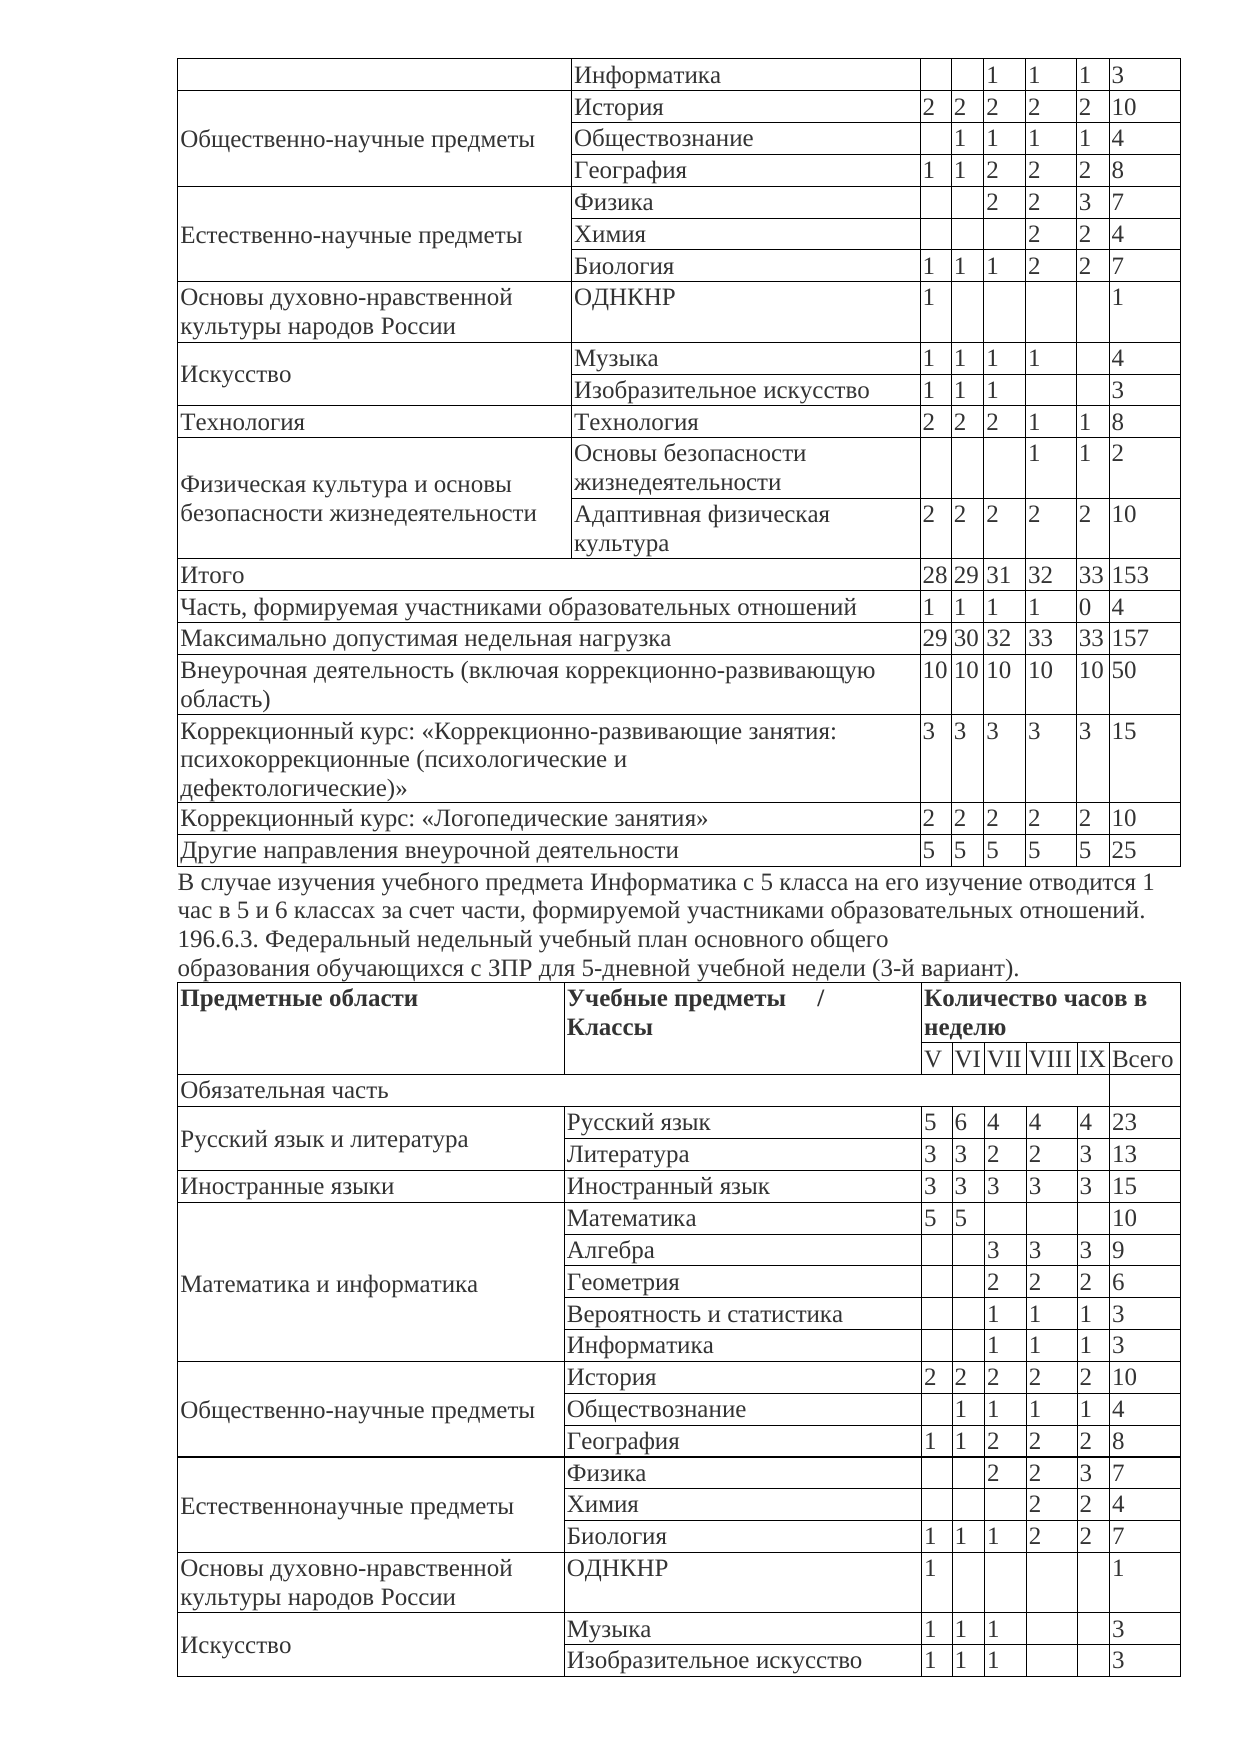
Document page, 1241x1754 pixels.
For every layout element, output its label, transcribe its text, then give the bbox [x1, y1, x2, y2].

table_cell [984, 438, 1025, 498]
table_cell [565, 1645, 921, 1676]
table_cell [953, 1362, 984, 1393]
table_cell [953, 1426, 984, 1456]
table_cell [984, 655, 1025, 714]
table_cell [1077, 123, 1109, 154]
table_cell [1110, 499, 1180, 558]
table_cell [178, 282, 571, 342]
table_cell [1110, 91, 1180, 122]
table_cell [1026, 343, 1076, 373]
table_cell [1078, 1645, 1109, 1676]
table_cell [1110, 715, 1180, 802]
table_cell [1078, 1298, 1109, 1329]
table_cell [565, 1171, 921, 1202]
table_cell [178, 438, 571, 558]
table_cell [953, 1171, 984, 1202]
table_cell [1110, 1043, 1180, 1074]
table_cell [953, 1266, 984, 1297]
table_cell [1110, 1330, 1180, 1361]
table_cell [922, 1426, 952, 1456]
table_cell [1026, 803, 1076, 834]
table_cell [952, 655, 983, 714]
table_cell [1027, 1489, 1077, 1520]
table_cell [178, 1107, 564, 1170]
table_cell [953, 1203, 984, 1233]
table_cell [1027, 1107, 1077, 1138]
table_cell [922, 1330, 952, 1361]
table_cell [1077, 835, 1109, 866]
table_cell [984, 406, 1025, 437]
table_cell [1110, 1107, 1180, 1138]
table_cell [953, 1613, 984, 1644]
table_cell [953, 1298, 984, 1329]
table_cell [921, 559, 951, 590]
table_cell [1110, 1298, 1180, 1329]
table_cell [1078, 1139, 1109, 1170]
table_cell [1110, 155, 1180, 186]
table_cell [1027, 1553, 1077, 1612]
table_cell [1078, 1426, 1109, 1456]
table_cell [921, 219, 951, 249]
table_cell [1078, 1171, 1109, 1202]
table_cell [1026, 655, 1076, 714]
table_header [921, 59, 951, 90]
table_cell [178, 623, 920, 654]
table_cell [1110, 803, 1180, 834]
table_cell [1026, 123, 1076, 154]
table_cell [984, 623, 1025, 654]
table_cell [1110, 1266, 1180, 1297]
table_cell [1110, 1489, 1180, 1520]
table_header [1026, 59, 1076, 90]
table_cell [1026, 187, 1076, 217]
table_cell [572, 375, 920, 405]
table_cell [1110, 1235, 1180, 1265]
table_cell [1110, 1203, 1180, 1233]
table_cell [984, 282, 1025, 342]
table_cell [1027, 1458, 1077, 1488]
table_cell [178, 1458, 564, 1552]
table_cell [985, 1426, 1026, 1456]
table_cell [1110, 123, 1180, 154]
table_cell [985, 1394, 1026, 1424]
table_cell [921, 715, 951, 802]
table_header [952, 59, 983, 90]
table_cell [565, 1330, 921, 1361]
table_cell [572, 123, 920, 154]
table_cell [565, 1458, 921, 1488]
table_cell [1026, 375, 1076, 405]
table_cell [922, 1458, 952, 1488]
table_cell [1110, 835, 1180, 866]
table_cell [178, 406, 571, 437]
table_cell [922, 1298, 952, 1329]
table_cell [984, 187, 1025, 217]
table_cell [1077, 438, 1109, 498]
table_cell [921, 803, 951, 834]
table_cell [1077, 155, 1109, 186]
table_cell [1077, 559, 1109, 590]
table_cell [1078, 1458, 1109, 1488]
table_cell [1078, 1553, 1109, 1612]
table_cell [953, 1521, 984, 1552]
list Федеральный недельный учебный план основного общего образования обучающихся с ЗПР для 5-дневной учебной недели (3-й вариант). [177, 924, 1027, 982]
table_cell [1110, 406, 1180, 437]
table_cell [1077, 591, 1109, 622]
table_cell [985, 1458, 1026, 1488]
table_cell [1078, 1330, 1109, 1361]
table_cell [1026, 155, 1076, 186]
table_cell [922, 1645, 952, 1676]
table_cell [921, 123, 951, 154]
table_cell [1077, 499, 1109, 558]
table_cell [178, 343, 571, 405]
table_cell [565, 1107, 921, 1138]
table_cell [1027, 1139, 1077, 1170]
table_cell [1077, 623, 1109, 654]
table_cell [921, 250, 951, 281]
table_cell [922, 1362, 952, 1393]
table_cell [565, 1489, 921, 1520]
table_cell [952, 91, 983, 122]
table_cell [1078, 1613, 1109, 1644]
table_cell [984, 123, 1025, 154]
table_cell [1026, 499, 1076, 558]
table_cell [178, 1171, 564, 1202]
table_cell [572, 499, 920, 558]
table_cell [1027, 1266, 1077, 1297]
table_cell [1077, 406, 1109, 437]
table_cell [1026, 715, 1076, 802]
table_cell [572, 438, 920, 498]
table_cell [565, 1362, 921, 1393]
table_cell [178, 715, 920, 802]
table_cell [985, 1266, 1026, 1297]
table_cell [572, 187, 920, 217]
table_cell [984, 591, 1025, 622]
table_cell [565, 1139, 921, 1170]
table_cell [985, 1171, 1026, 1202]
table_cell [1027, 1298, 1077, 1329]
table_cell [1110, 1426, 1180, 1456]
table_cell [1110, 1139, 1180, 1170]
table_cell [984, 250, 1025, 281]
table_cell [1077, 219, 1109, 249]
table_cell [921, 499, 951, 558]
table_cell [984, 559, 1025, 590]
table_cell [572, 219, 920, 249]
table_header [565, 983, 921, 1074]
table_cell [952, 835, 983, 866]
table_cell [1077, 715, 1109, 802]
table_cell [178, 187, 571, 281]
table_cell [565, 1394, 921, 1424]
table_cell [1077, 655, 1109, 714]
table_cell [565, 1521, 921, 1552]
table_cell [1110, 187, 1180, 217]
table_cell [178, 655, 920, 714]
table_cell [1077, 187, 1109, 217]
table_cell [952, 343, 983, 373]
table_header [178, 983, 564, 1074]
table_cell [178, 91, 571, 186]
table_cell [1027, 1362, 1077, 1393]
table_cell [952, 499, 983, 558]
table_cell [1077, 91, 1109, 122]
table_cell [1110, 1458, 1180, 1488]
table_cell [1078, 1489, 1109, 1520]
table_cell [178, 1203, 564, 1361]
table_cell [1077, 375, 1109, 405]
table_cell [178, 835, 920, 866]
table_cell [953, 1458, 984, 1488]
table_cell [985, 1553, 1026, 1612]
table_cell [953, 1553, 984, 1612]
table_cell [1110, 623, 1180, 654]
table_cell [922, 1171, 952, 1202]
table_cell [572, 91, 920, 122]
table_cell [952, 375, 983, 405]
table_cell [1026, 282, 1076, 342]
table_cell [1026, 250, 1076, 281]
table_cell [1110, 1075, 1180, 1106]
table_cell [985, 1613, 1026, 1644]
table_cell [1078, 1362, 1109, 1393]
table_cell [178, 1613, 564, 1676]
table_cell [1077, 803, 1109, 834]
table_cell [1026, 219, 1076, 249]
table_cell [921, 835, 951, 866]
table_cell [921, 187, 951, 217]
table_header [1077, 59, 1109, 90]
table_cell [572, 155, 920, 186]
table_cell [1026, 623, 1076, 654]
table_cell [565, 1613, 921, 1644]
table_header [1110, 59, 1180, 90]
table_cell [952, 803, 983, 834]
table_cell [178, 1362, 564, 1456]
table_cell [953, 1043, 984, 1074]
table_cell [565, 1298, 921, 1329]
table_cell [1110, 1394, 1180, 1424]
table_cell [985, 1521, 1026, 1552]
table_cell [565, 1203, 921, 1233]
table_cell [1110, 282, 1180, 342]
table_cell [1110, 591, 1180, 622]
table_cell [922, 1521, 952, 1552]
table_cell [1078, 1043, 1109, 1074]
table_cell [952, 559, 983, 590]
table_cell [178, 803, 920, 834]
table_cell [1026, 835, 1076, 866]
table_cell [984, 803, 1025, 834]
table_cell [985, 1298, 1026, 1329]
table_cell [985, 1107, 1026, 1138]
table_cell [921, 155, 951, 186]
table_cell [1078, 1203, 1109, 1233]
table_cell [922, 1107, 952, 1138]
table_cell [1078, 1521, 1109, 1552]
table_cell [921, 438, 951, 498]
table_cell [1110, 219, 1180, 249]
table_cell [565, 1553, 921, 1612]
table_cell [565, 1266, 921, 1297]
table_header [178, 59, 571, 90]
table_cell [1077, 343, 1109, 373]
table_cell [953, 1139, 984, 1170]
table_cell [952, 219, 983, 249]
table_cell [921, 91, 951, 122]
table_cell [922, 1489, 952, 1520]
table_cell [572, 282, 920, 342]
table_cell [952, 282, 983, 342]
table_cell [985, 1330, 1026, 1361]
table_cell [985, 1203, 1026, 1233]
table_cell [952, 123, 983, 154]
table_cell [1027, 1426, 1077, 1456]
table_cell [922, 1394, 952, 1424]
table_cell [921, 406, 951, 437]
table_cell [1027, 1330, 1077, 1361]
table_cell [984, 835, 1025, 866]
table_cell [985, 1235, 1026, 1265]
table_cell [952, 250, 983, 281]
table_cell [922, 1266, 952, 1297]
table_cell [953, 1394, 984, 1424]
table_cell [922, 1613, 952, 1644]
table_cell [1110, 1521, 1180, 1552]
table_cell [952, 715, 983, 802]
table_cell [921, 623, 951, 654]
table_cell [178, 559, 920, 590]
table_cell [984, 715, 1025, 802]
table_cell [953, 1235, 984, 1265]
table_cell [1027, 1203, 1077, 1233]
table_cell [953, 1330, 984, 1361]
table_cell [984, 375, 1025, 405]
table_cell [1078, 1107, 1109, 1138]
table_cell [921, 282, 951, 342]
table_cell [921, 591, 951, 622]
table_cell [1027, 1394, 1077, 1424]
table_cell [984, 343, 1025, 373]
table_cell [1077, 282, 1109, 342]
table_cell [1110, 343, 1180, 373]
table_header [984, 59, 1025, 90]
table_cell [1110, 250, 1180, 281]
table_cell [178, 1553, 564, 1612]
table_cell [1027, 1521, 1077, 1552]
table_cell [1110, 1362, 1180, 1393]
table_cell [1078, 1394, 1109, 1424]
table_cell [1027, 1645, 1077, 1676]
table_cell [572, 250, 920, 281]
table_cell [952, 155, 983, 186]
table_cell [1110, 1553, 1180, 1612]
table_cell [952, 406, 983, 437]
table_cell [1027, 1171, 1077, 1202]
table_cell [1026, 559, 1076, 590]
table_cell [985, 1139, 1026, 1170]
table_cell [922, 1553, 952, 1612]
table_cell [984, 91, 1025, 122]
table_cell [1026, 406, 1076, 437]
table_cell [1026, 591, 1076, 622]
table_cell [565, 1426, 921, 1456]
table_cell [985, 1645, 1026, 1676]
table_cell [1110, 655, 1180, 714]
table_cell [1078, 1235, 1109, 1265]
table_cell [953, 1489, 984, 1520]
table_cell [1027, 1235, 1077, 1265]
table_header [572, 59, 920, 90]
text В случае изучения учебного предмета Информатика с 5 класса на его изучение отводится 1 час в 5 и 6 классах за счет части, формируемой участниками образовательных отношений. [177, 867, 1157, 924]
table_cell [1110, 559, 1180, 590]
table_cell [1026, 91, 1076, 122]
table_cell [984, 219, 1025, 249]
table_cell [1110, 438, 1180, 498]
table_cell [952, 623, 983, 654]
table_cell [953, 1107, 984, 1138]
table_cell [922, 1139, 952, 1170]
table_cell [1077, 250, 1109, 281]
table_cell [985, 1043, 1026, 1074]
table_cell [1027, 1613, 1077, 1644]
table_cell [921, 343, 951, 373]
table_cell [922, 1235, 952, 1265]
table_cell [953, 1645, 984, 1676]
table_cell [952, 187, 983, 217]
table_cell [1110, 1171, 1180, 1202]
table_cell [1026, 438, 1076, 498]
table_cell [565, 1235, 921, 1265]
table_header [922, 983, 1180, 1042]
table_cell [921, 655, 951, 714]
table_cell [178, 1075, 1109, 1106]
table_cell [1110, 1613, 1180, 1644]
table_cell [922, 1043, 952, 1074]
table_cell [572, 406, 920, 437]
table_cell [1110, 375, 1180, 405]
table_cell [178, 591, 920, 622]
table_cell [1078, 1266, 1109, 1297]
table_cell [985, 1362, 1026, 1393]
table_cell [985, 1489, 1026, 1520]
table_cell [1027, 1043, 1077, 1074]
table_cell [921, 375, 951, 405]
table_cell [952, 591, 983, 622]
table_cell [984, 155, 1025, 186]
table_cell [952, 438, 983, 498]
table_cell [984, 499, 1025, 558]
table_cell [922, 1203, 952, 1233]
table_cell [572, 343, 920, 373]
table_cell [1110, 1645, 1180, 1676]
